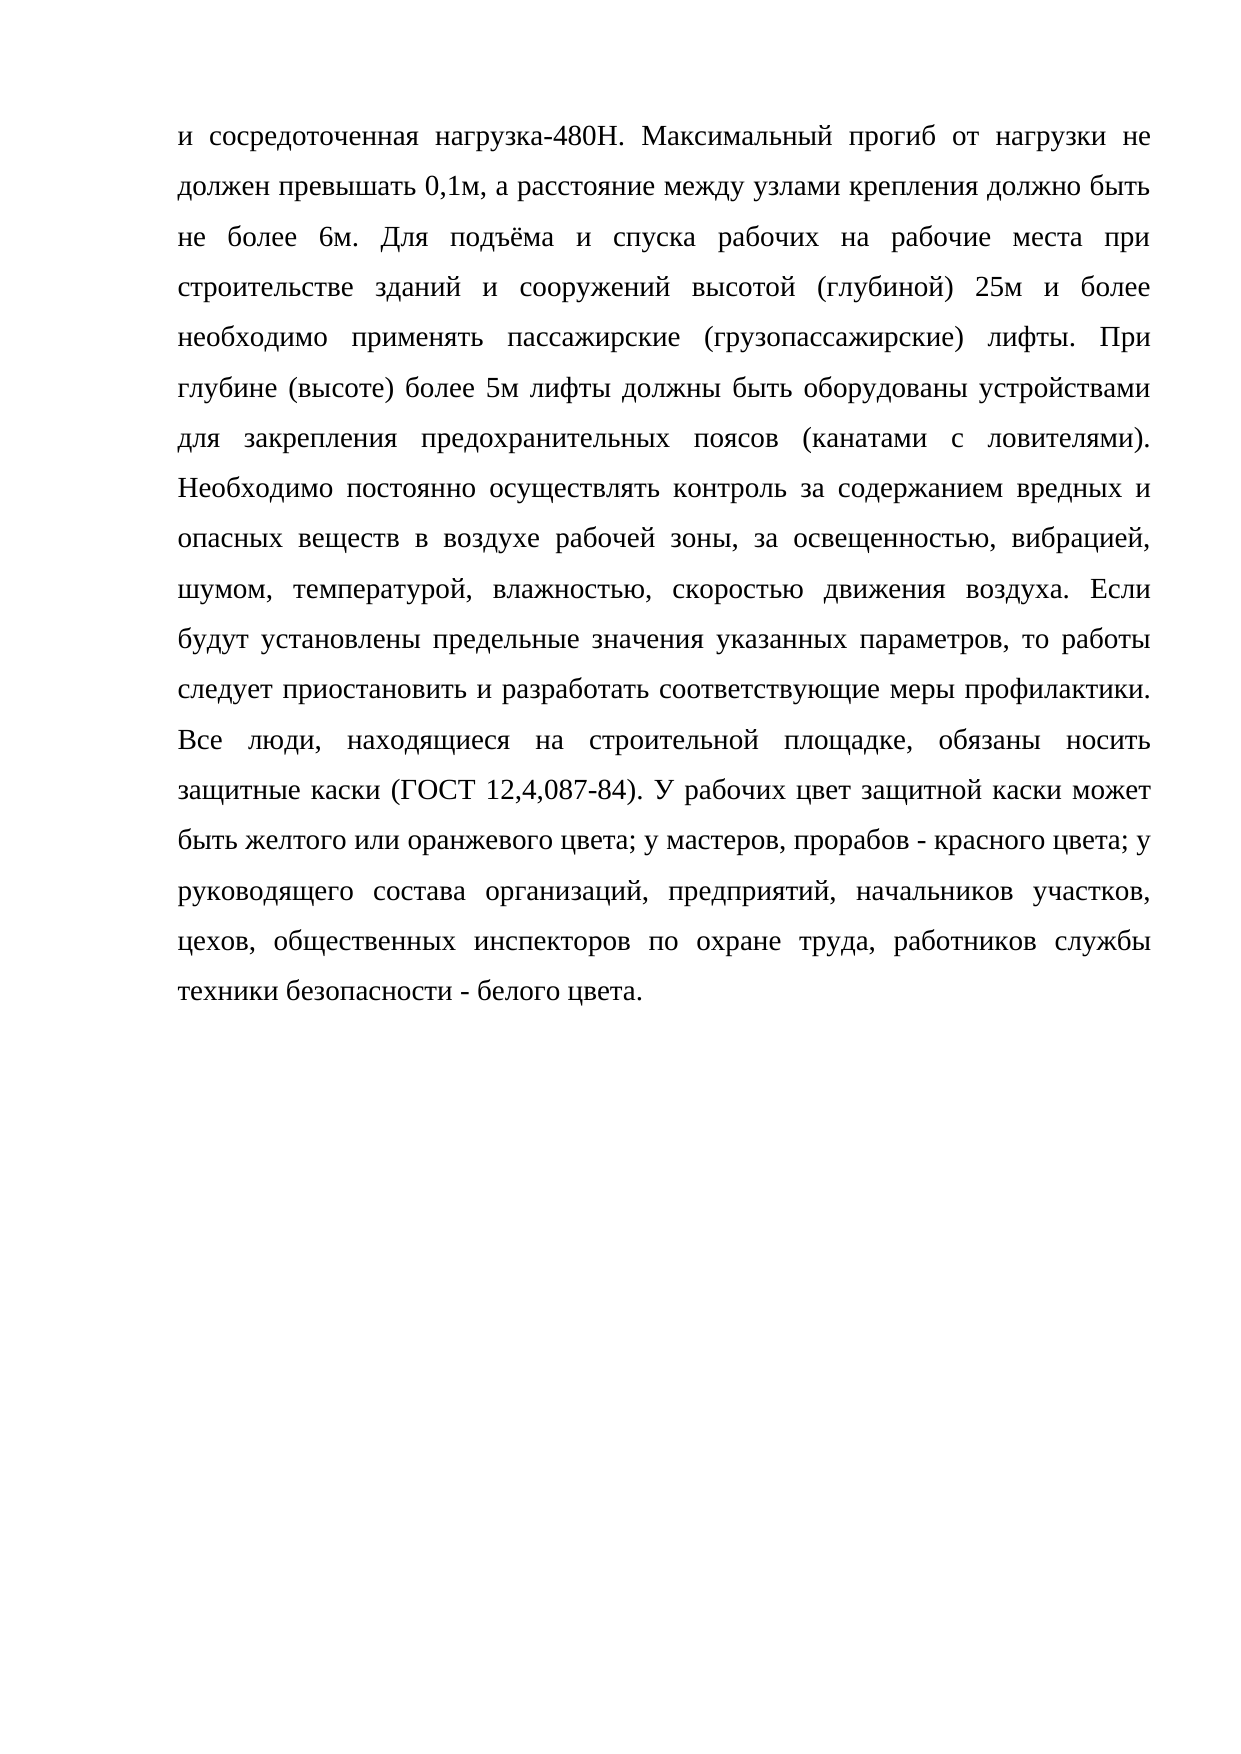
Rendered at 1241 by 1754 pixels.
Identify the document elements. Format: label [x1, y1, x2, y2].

text [177, 118, 1152, 1007]
